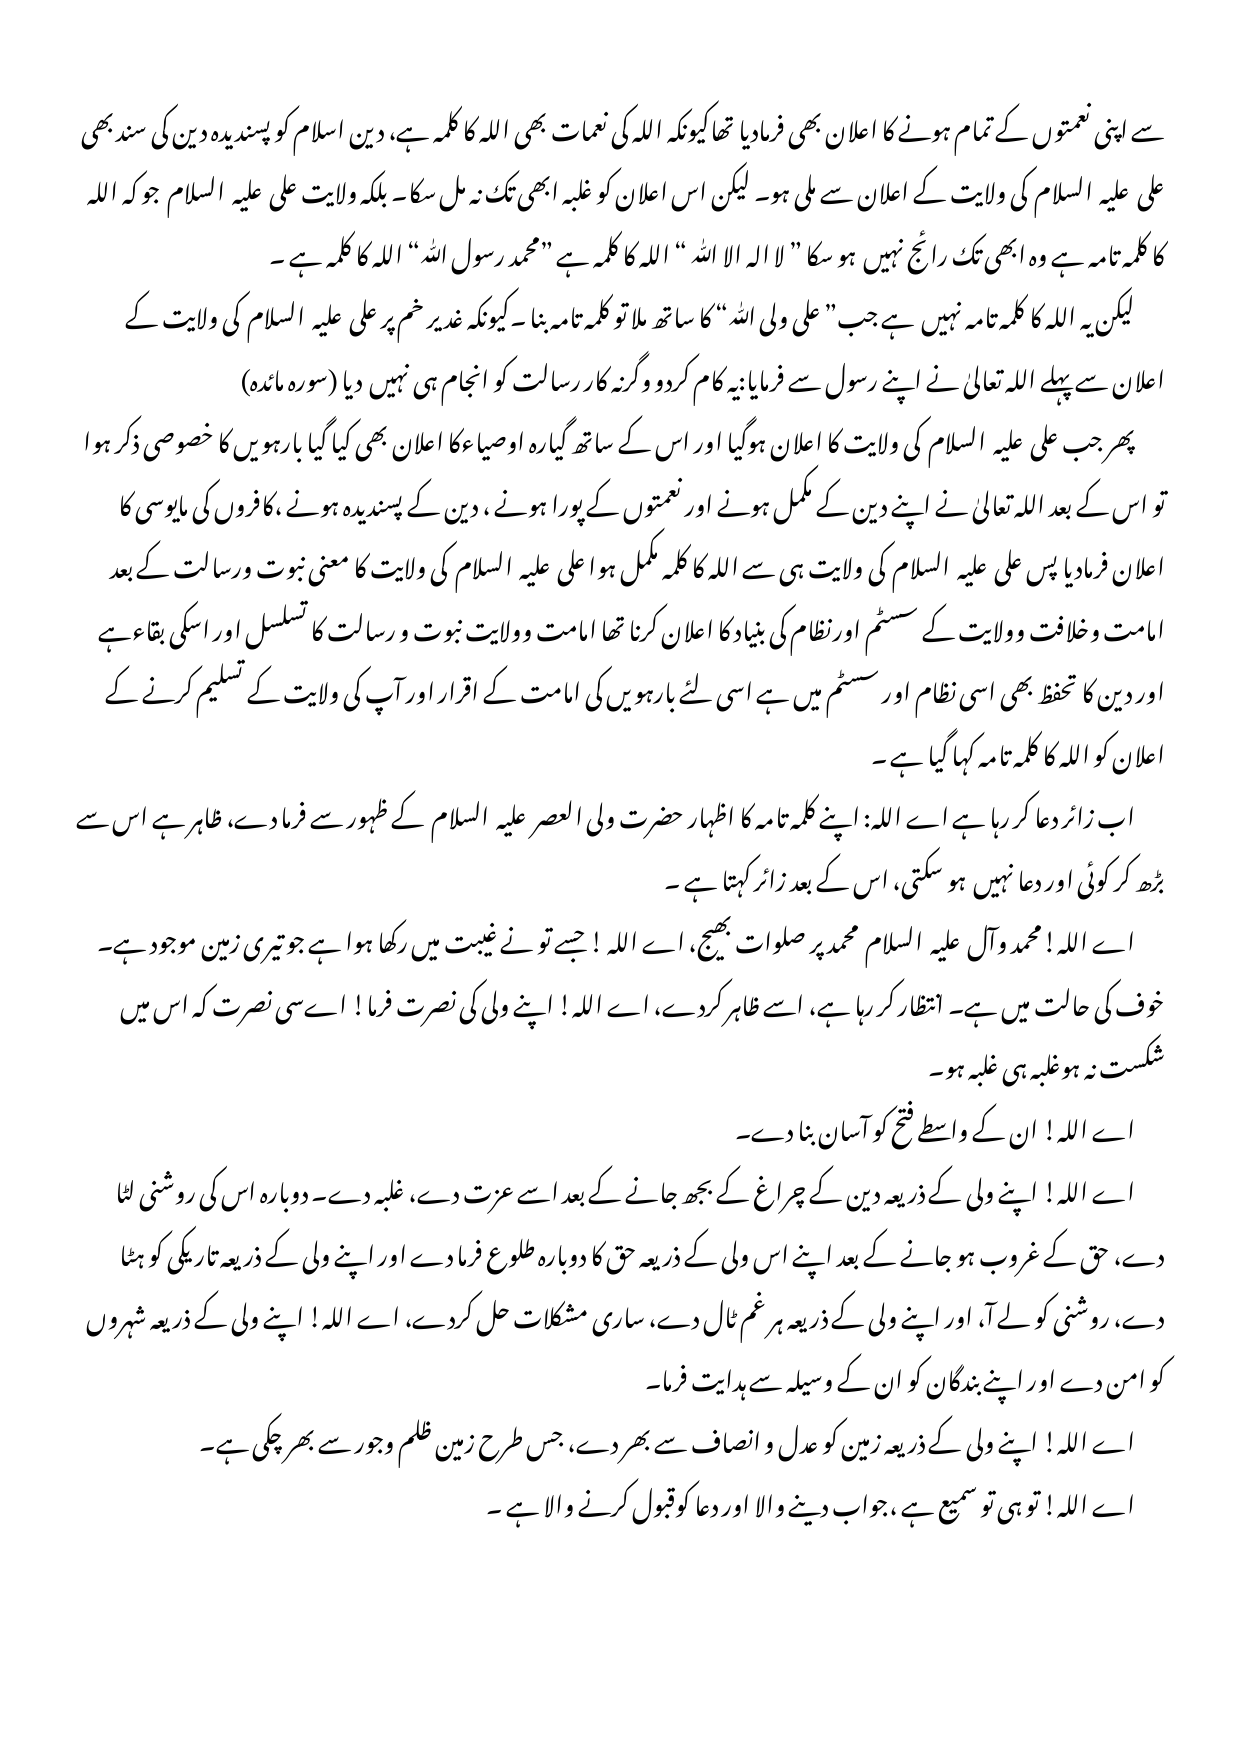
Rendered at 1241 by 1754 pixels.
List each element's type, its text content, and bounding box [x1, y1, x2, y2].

text اے اللہ! ان کے واسطے فتح کو آسان بنا دے۔ [75, 1094, 1165, 1156]
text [75, 94, 1165, 281]
text اے اللہ! تو ہی تو سمیع ہے ،جواب دینے والا اور دعا کوقبول کرنے والا ہے ۔ [75, 1469, 1165, 1531]
text لیکن یہ اللہ کا کلمہ تامہ نہیں ہے جب” علی ولی اللّٰہ“ کا ساتھ ملا تو کلمہ تامہ بنا ۔کیونکہ غدیر خم پر علی علیہ السلام کی ولایت کے اعلان سے پہلے اللہ تعالیٰ نے اپنے رسول سے فرمایا:یہ کام کردو وگرنہ کار رسالت کو انجام ہی نہیں دیا (سورہ مائدہ) [75, 281, 1165, 406]
text اب زائر دعا کر رہا ہے اے اللہ: اپنے کلمہ تامہ کا اظہار حضرت ولی العصر علیہ السلام کے ظہور سے فرما دے، ظاہر ہے اس سے بڑھ کر کوئی اور دعا نہیں ہو سکتی، اس کے بعد زائر کہتا ہے ۔ [75, 781, 1165, 906]
text اے اللہ! اپنے ولی کے ذریعہ زمین کو عدل و انصاف سے بھر دے، جس طرح زمین ظلم وجور سے بھر چکی ہے۔ [75, 1406, 1165, 1469]
text اے اللہ!محمد وآل علیہ السلام محمد پر صلوات بھیج، اے اللہ ! جسے تو نے غیبت میں رکھا ہوا ہے جو تیری زمین موجود ہے۔ خوف کی حالت میں ہے۔ انتظار کر رہا ہے، اسے ظاہر کردے، اے اللہ! اپنے ولی کی نصرت فرما! اےسی نصرت کہ اس میں شکست نہ ہوغلبہ ہی غلبہ ہو۔ [75, 906, 1165, 1094]
text پھر جب علی علیہ السلام کی ولایت کا اعلان ہوگیا اور اس کے ساتھ گیارہ اوصیاءکا اعلان بھی کیا گیا بارہویں کا خصوصی ذکر ہوا تو اس کے بعد اللہ تعالیٰ نے اپنے دین کے مکمل ہونے اور نعمتوں کے پورا ہونے ، دین کے پسندیدہ ہونے ،کافروں کی مایوسی کا اعلان فرمادیا پس علی علیہ السلام کی ولایت ہی سے اللہ کا کلمہ مکمل ہوا علی علیہ السلام کی ولایت کا معنی نبوت ورسالت کے بعد امامت وخلافت وولایت کے سسٹم اورنظام کی بنیاد کا اعلان کرنا تھا امامت وولایت نبوت و رسالت کا تسلسل اور اسکی بقاءہے اور دین کا تحفظ بھی اسی نظام اور سسٹم میں ہے اسی لئے بارہویں کی امامت کے اقرار اور آپ کی ولایت کے تسلیم کرنے کے اعلان کو اللہ کا کلمہ تامہ کہا گیا ہے ۔ [75, 406, 1165, 781]
text اے اللہ! اپنے ولی کے ذریعہ دین کے چراغ کے بجھ جانے کے بعد اسے عزت دے، غلبہ دے۔ دوبارہ اس کی روشنی لٹا دے، حق کے غروب ہو جانے کے بعد اپنے اس ولی کے ذریعہ حق کا دوبارہ طلوع فرما دے اور اپنے ولی کے ذریعہ تاریکی کو ہٹا دے، روشنی کو لے آ، اور اپنے ولی کے ذریعہ ہر غم ٹال دے، ساری مشکلات حل کردے، اے اللہ! اپنے ولی کے ذریعہ شہروں کو امن دے اور اپنے بندگان کو ان کے وسیلہ سے ہدایت فرما۔ [75, 1156, 1165, 1406]
